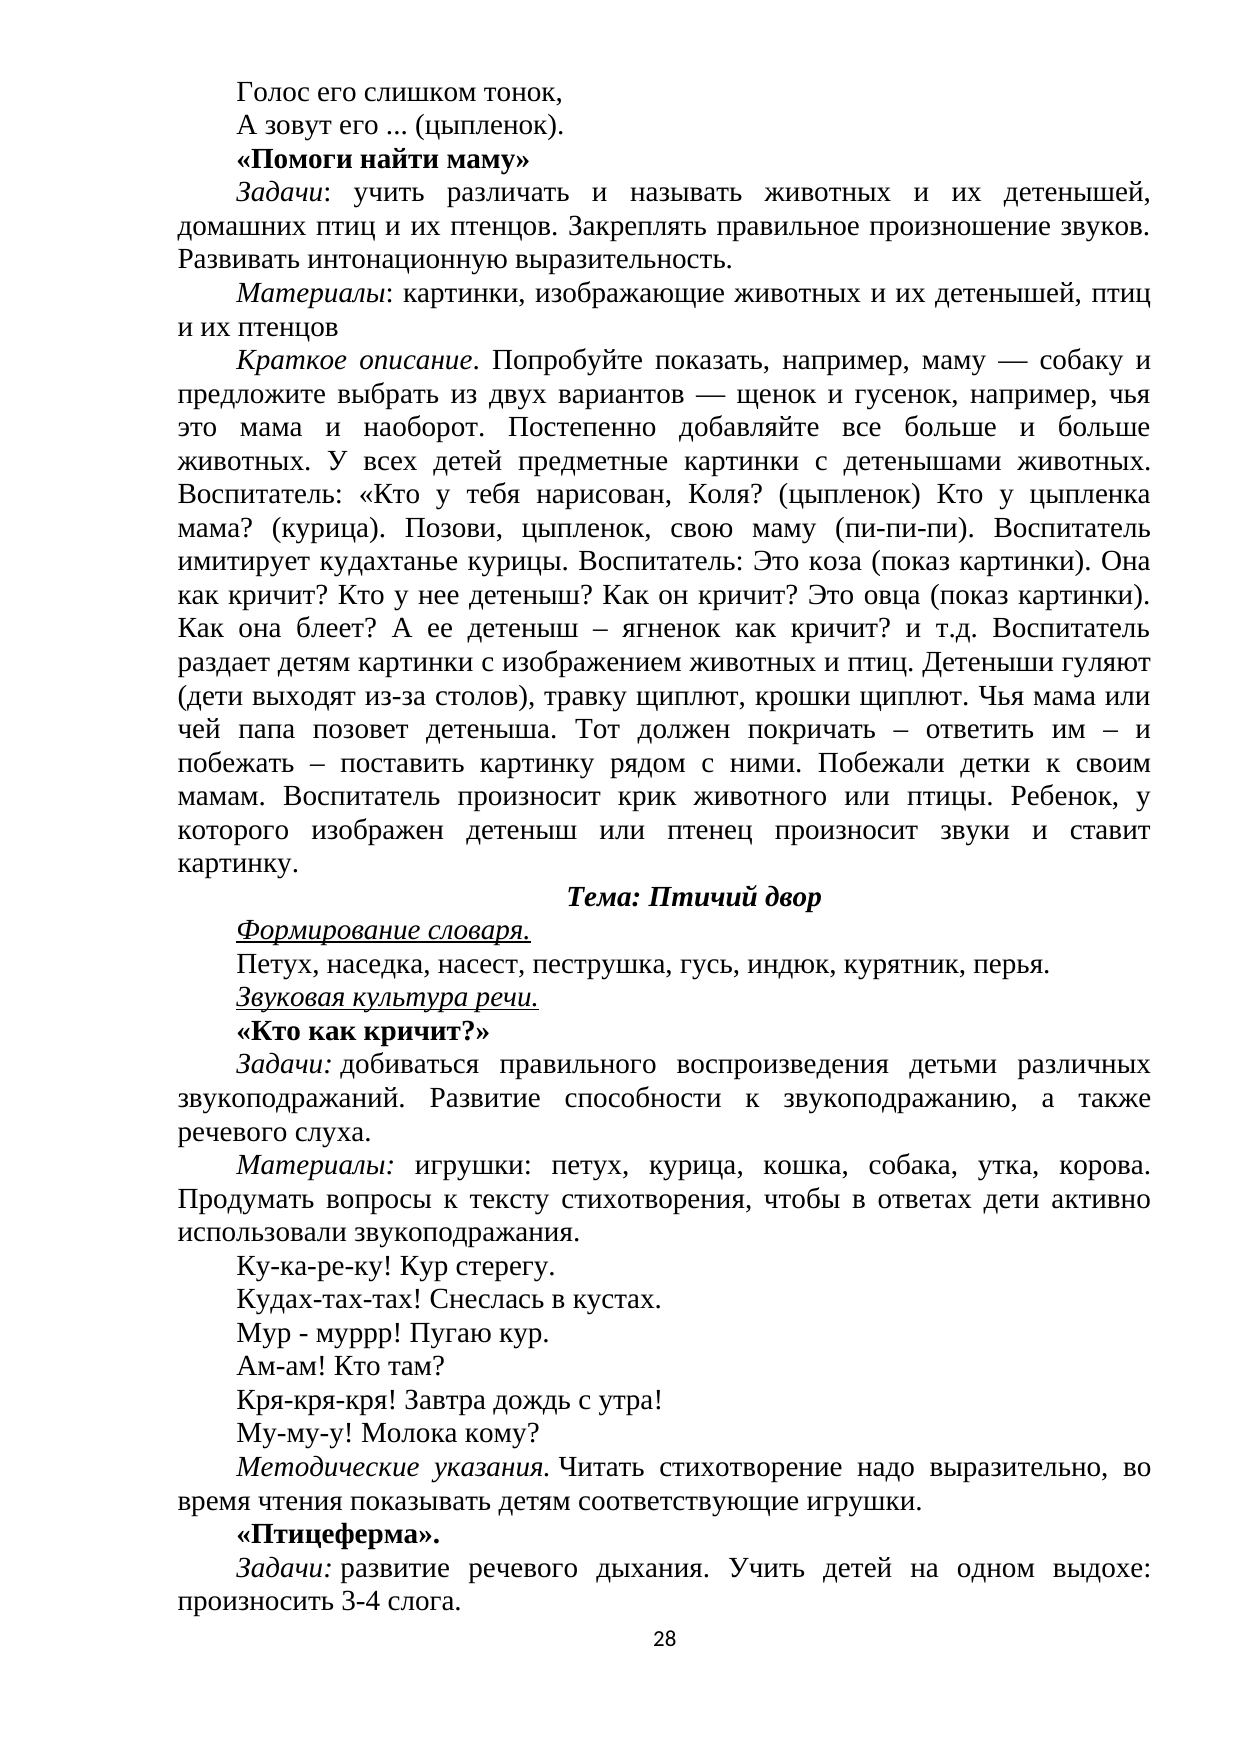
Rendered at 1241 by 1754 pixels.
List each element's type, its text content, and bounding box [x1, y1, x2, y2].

text Ку-ка-ре-ку! Кур стерегу. [177, 1248, 1152, 1281]
text Задачи: учить различать и называть животных и их детенышей, домашних птиц и их птенцов. Закреплять правильное произношение звуков. Развивать интонационную выразительность. [177, 174, 1152, 275]
text А зовут его ... (цыпленок). [177, 107, 1152, 141]
text Тема: Птичий двор [177, 879, 1152, 912]
text Формирование словаря. [177, 912, 1152, 946]
text Мур - муррр! Пугаю кур. [177, 1315, 1152, 1348]
text Материалы: картинки, изображающие животных и их детенышей, птиц и их птенцов [177, 275, 1152, 342]
text Кудах-тах-тах! Снеслась в кустах. [177, 1281, 1152, 1315]
text Задачи: развитие речевого дыхания. Учить детей на одном выдохе: произносить 3-4 слога. [177, 1550, 1152, 1617]
text Материалы: игрушки: петух, курица, кошка, собака, утка, корова. Продумать вопросы к тексту стихотворения, чтобы в ответах дети активно использовали звукоподражания. [177, 1147, 1152, 1248]
text Му-му-у! Молока кому? [177, 1416, 1152, 1449]
text Голос его слишком тонок, [177, 74, 1152, 107]
text Методические указания. Читать стихотворение надо выразительно, во время чтения показывать детям соответствующие игрушки. [177, 1449, 1152, 1516]
text Кря-кря-кря! Завтра дождь с утра! [177, 1382, 1152, 1416]
text «Помоги найти маму» [177, 141, 1152, 174]
text Краткое описание. Попробуйте показать, например, маму — собаку и предложите выбрать из двух вариантов — щенок и гусенок, например, чья это мама и наоборот. Постепенно добавляйте все больше и больше животных. У всех детей предметные картинки с детенышами животных. Воспитатель: «Кто у тебя нарисован, Коля? (цыпленок) Кто у цыпленка мама? (курица). Позови, цыпленок, свою маму (пи-пи-пи). Воспитатель имитирует кудахтанье курицы. Воспитатель: Это коза (показ картинки). Она как кричит? Кто у нее детеныш? Как он кричит? Это овца (показ картинки). Как она блеет? А ее детеныш – ягненок как кричит? и т.д. Воспитатель раздает детям картинки с изображением животных и птиц. Детеныши гуляют (дети выходят из-за столов), травку щиплют, крошки щиплют. Чья мама или чей папа позовет детеныша. Тот должен покричать – ответить им – и побежать – поставить картинку рядом с ними. Побежали детки к своим мамам. Воспитатель произносит крик животного или птицы. Ребенок, у которого изображен детеныш или птенец произносит звуки и ставит картинку. [177, 342, 1152, 879]
text Звуковая культура речи. [177, 979, 1152, 1013]
text Петух, наседка, насест, пеструшка, гусь, индюк, курятник, перья. [177, 946, 1152, 979]
text «Птицеферма». [177, 1516, 1152, 1550]
text Задачи: добиваться правильного воспроизведения детьми различных звукоподражаний. Развитие способности к звукоподражанию, а также речевого слуха. [177, 1047, 1152, 1147]
text Ам-ам! Кто там? [177, 1348, 1152, 1382]
text «Кто как кричит?» [177, 1013, 1152, 1047]
